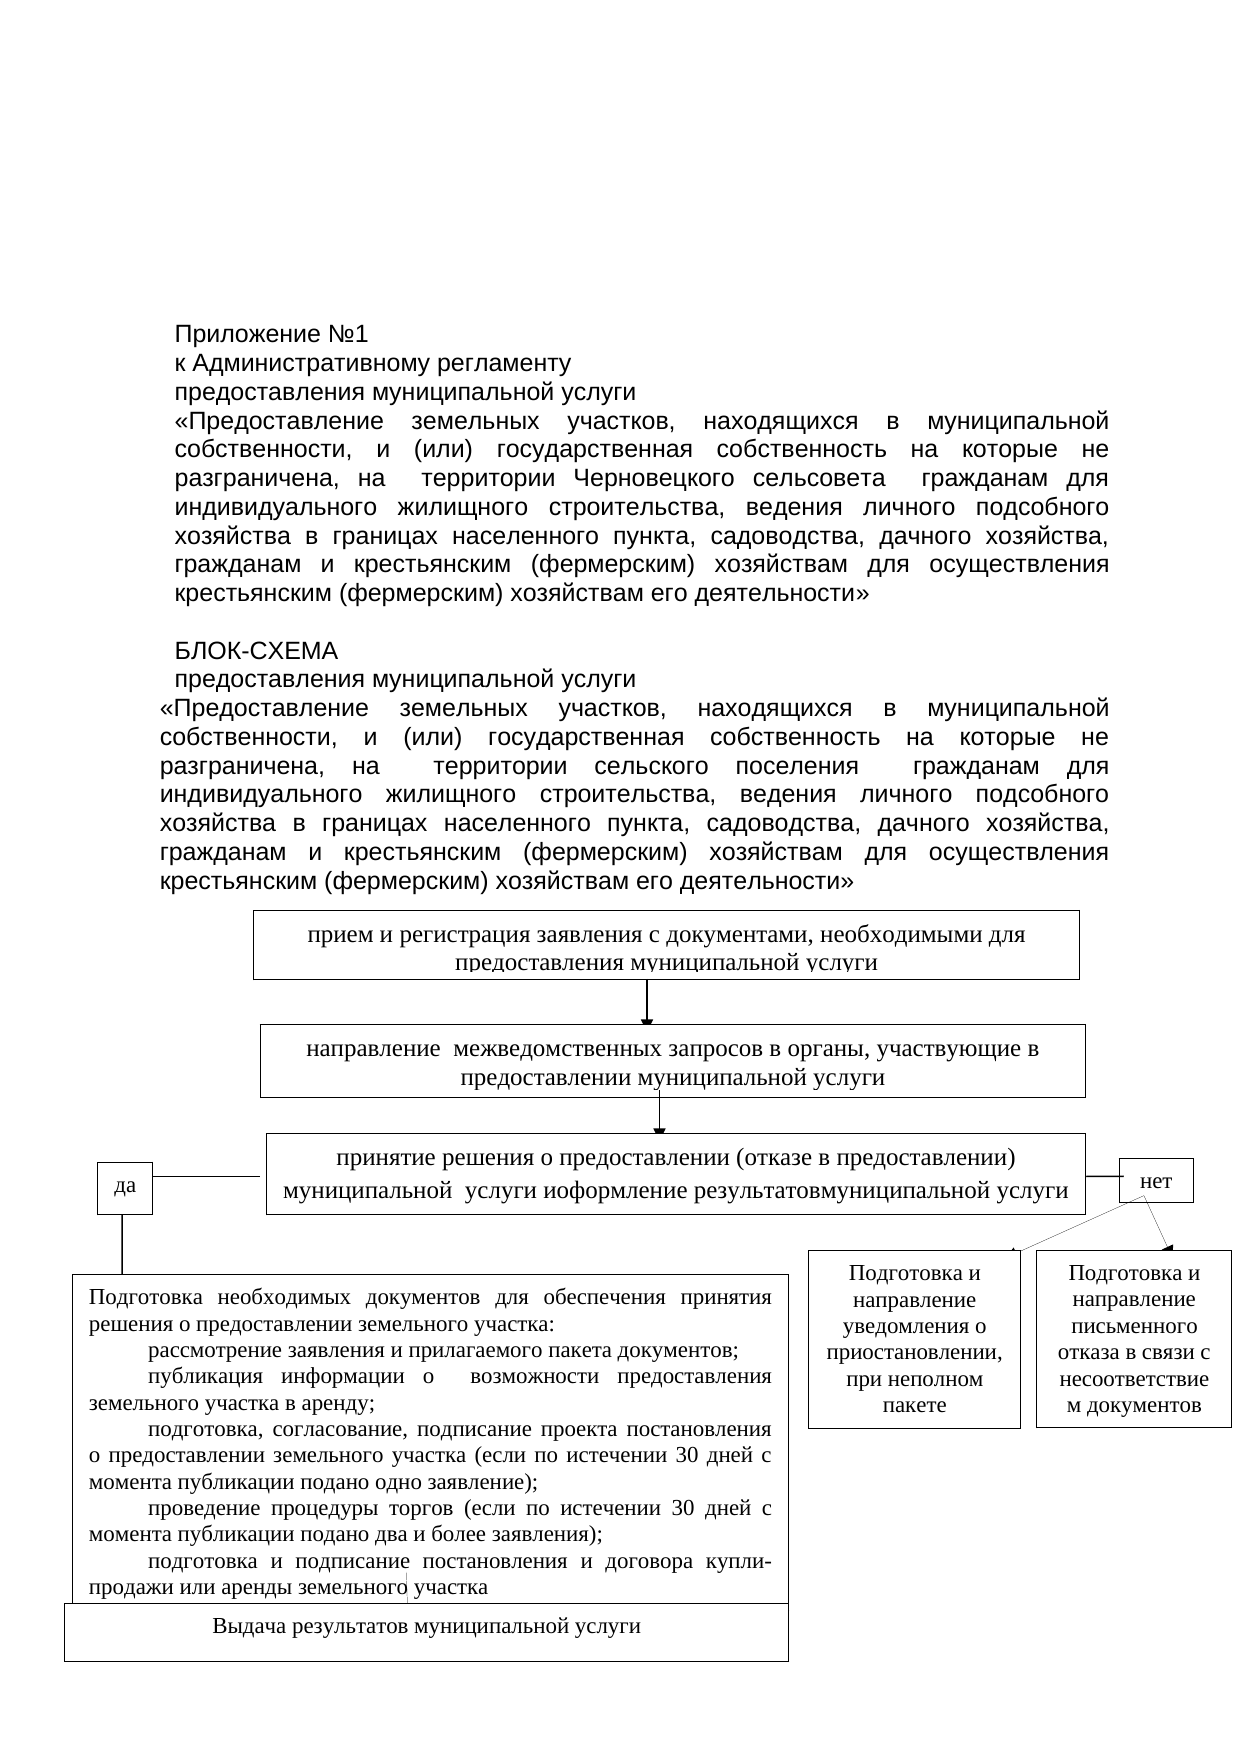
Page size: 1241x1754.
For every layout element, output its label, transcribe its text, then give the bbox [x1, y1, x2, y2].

text «Предоставление земельных участков, находящихся в муниципальной собственности, и (или) государственная собственность на которые не разграничена, на территории сельского поселения гражданам для индивидуального жилищного строительства, ведения личного подсобного хозяйства в границах населенного пункта, садоводства, дачного хозяйства, гражданам и крестьянским (фермерским) хозяйствам для осуществления крестьянским (фермерским) хозяйствам его деятельности» [159, 693, 1110, 894]
text «Предоставление земельных участков, находящихся в муниципальной собственности, и (или) государственная собственность на которые не разграничена, на территории Черновецкого сельсовета гражданам для индивидуального жилищного строительства, ведения личного подсобного хозяйства в границах населенного пункта, садоводства, дачного хозяйства, гражданам и крестьянским (фермерским) хозяйствам для осуществления крестьянским (фермерским) хозяйствам его деятельности» [174, 406, 1110, 607]
text предоставления муниципальной услуги [174, 664, 1110, 693]
text БЛОК-СХЕМА [174, 636, 1110, 664]
text Приложение №1 [174, 319, 1110, 348]
text предоставления муниципальной услуги [174, 377, 1110, 406]
text к Административному регламенту [174, 348, 1110, 377]
